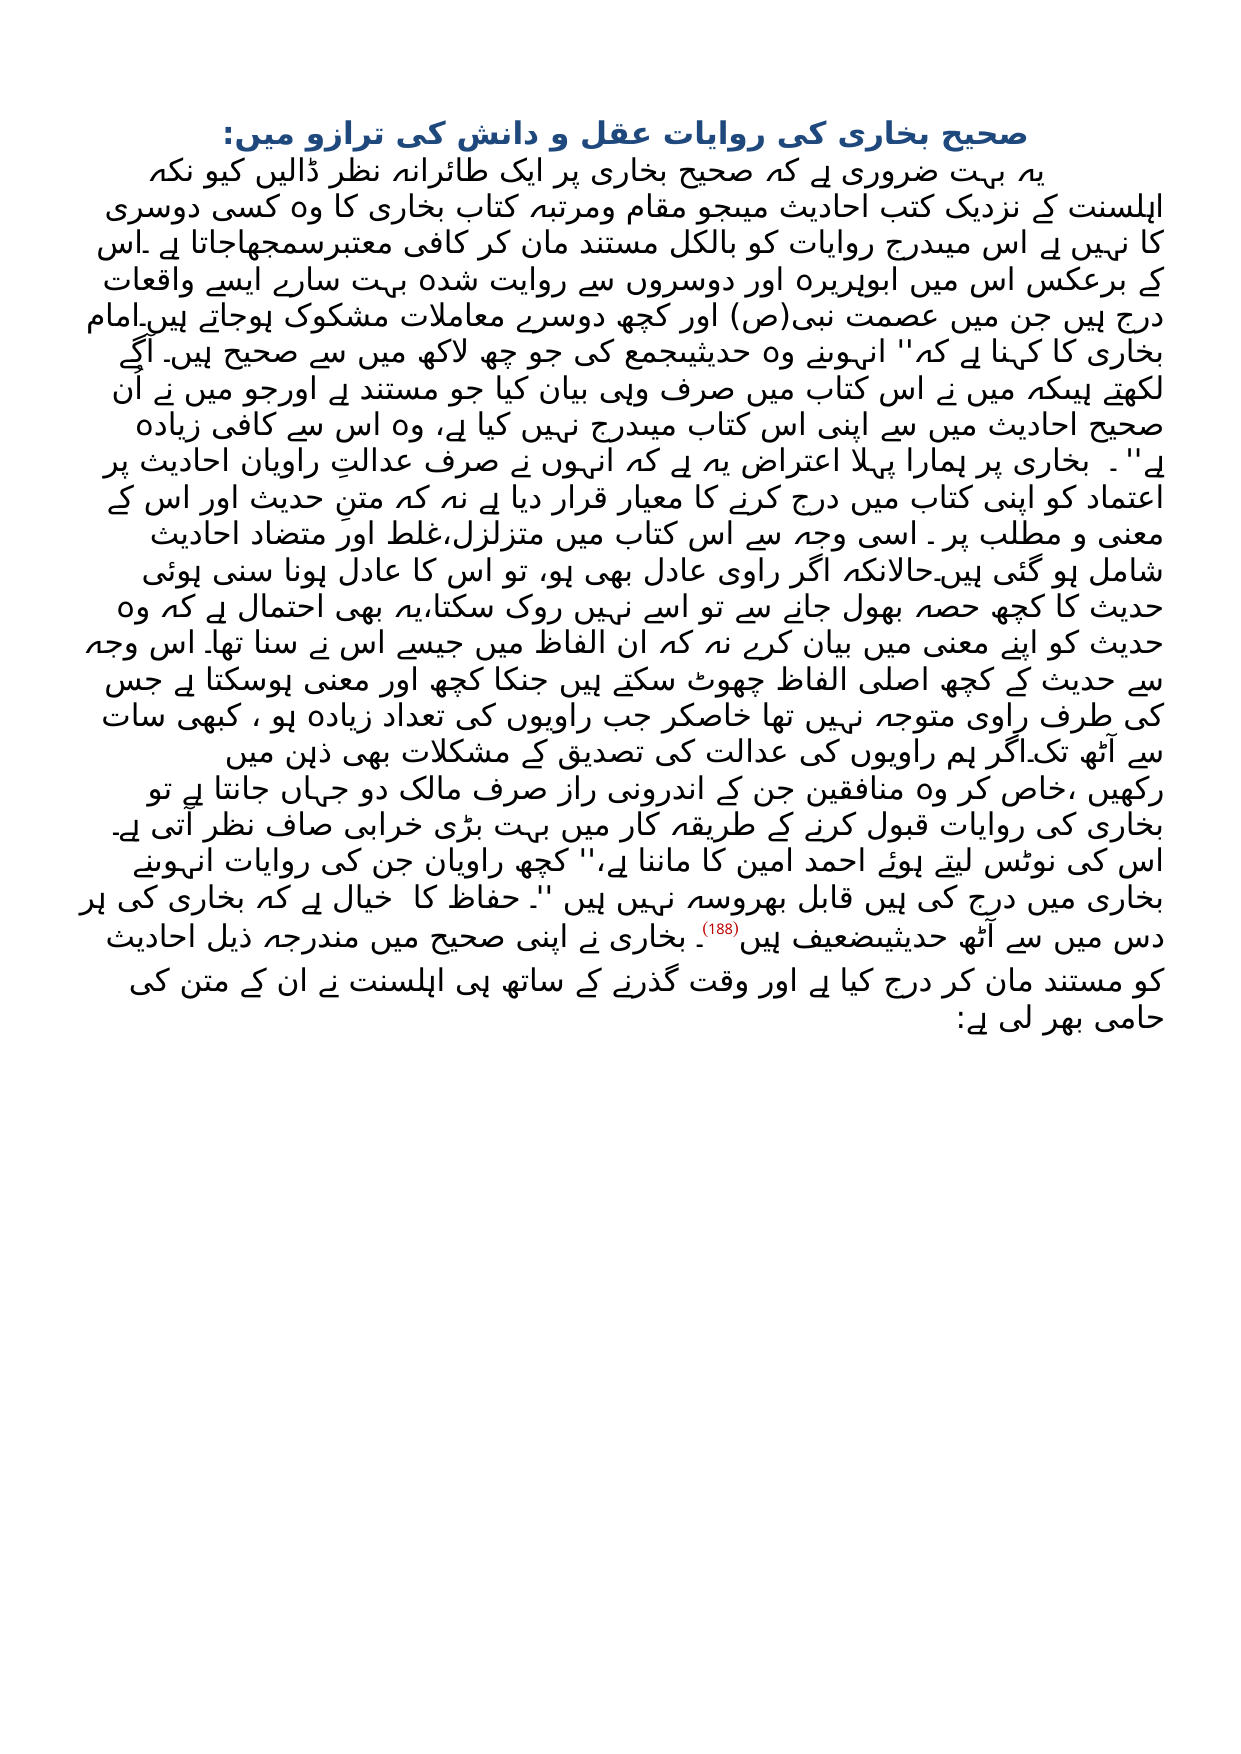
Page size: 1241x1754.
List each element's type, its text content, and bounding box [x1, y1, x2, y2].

text یہ بہت ضروری ہے کہ صحیح بخاری پر ایک طائرانہ نظر ڈالیں کیو نکہ اہلسنت کے نزدیک کتب احادیث میںجو مقام ومرتبہ کتاب بخاری کا وہ کسی دوسری کا نہیں ہے اس میںدرج روایات کو بالکل مستند مان کر کافی معتبرسمجھاجاتا ہے ۔اس کے برعکس اس میں ابوہریرہ اور دوسروں سے روایت شدہ بہت سارے ایسے واقعات درج ہیں جن میں عصمت نبی(ص) اور کچھ دوسرے معاملات مشکوک ہوجاتے ہیں۔امام بخاری کا کہنا ہے کہ'' انہوںنے وہ حدیثیںجمع کی جو چھ لاکھ میں سے صحیح ہیں۔ آگے لکھتے ہیںکہ میں نے اس کتاب میں صرف وہی بیان کیا جو مستند ہے اورجو میں نے اُن صحیح احادیث میں سے اپنی اس کتاب میںدرج نہیں کیا ہے، وہ اس سے کافی زیادہ ہے'' ۔ بخاری پر ہمارا پہلا اعتراض یہ ہے کہ انہوں نے صرف عدالتِ راویان احادیث پر اعتماد کو اپنی کتاب میں درج کرنے کا معیار قرار دیا ہے نہ کہ متنِ حدیث اور اس کے معنی و مطلب پر ۔ اسی وجہ سے اس کتاب میں متزلزل،غلط اور متضاد احادیث شامل ہو گئی ہیں۔حالانکہ اگر راوی عادل بھی ہو، تو اس کا عادل ہونا سنی ہوئی حدیث کا کچھ حصہ بھول جانے سے تو اسے نہیں روک سکتا،یہ بھی احتمال ہے کہ وہ حدیث کو اپنے معنی میں بیان کرے نہ کہ ان الفاظ میں جیسے اس نے سنا تھا۔ اس وجہ سے حدیث کے کچھ اصلی الفاظ چھوٹ سکتے ہیں جنکا کچھ اور معنی ہوسکتا ہے جس کی طرف راوی متوجہ نہیں تھا خاصکر جب راویوں کی تعداد زیادہ ہو ، کبھی سات سے آٹھ تک۔اگر ہم راویوں کی عدالت کی تصدیق کے مشکلات بھی ذہن میں رکھیں ،خاص کر وہ منافقین جن کے اندرونی راز صرف مالک دو جہاں جانتا ہے تو بخاری کی روایات قبول کرنے کے طریقہ کار میں بہت بڑی خرابی صاف نظر آتی ہے۔اس کی نوٹس لیتے ہوئے احمد امین کا ماننا ہے،'' کچھ راویان جن کی روایات انہوںنے بخاری میں درج کی ہیں قابل بھروسہ نہیں ہیں ''۔ حفاظ کا خیال ہے کہ بخاری کی ہر دس میں سے آٹھ حدیثیںضعیف ہیں(188)۔ بخاری نے اپنی صحیح میں مندرجہ ذیل احادیث کو مستند مان کر درج کیا ہے اور وقت گذرنے کے ساتھ ہی اہلسنت نے ان کے متن کی حامی بھر لی ہے: [75, 152, 1165, 1036]
subtitle صحیح بخاری کی روایات عقل و دانش کی ترازو میں: [75, 116, 1165, 152]
